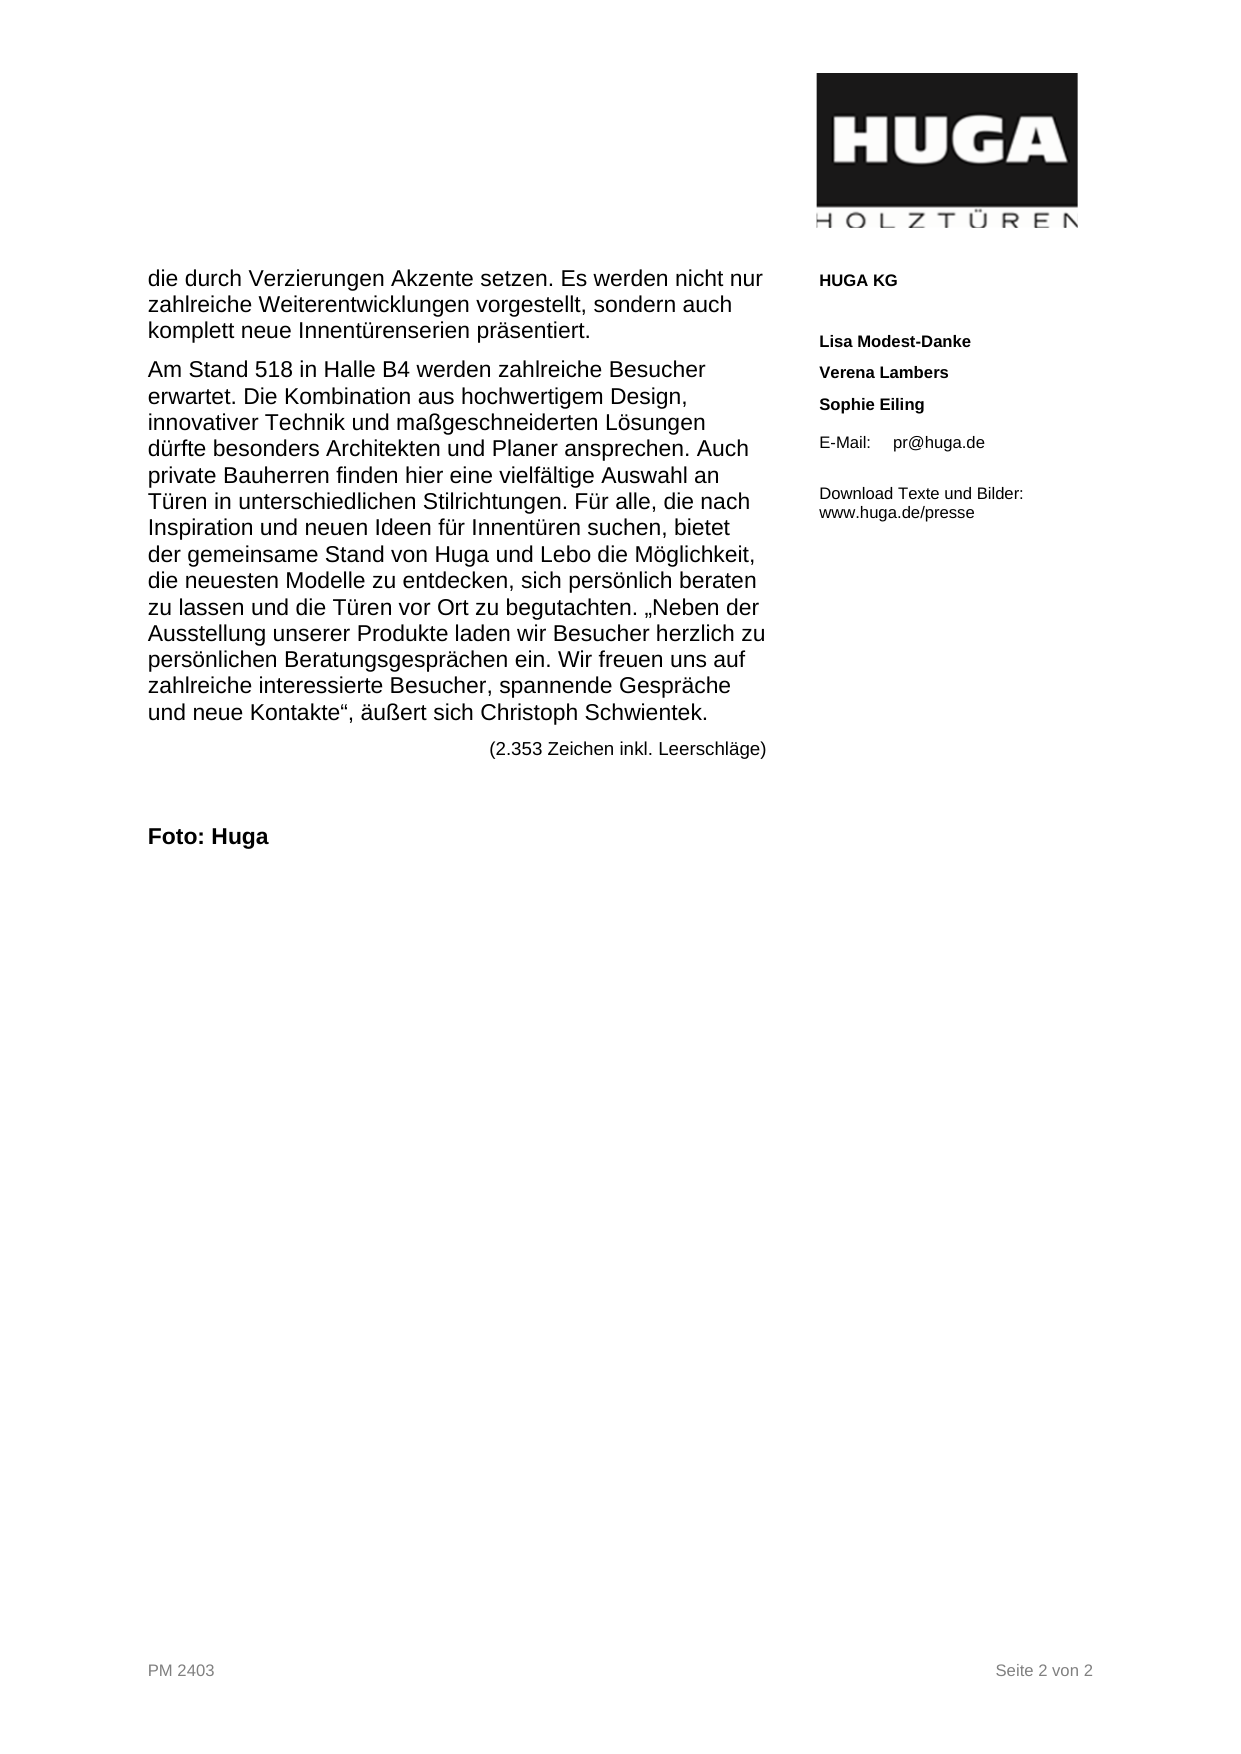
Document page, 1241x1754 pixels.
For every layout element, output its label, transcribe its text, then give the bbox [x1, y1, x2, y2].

picture [815, 73, 1078, 227]
text Foto: Huga [148, 823, 1171, 849]
text (2.353 Zeichen inkl. Leerschläge) [148, 738, 766, 759]
text Am Stand 518 in Halle B4 werden zahlreiche Besucher erwartet. Die Kombination aus hochwertigem Design, innovativer Technik und maßgeschneiderten Lösungen dürfte besonders Architekten und Planer ansprechen. Auch private Bauherren finden hier eine vielfältige Auswahl an Türen in unterschiedlichen Stilrichtungen. Für alle, die nach Inspiration und neuen Ideen für Innentüren suchen, bietet der gemeinsame Stand von Huga und Lebo die Möglichkeit, die neuesten Modelle zu entdecken, sich persönlich beraten zu lassen und die Türen vor Ort zu begutachten. „Neben der Ausstellung unserer Produkte laden wir Besucher herzlich zu persönlichen Beratungsgesprächen ein. Wir freuen uns auf zahlreiche interessierte Besucher, spannende Gespräche und neue Kontakte“, äußert sich Christoph Schwientek. [148, 356, 766, 725]
